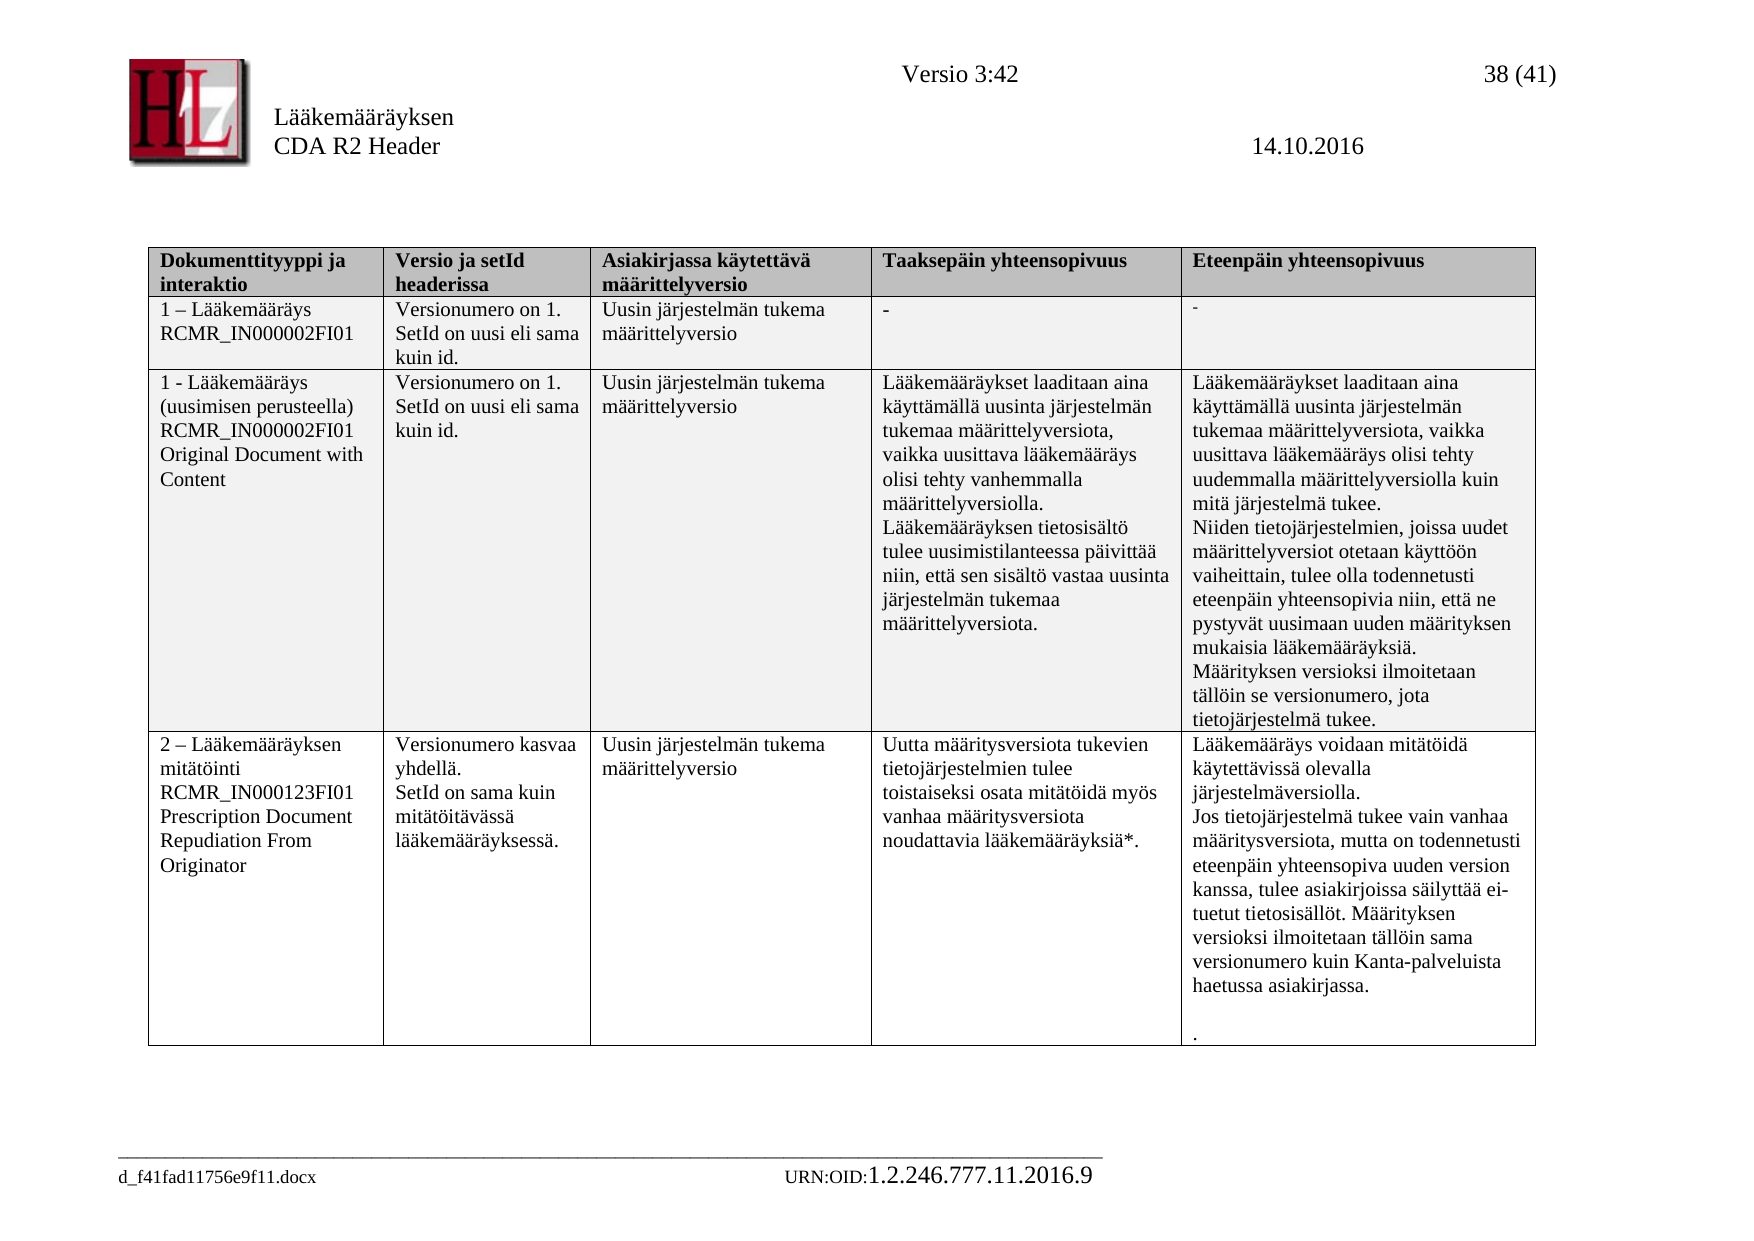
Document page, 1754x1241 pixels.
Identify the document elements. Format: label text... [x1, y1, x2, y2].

table_header Asiakirjassa käytettävä määrittelyversio [591, 248, 871, 296]
table_header Dokumenttityyppi ja interaktio [149, 248, 383, 296]
table_cell 1 – Lääkemääräys RCMR_IN000002FI01 [149, 297, 383, 369]
table_cell Lääkemääräykset laaditaan aina käyttämällä uusinta järjestelmän tukemaa määrittelyversiota, vaikka uusittava lääkemääräys olisi tehty uudemmalla määrittelyversiolla kuin mitä järjestelmä tukee. Niiden tietojärjestelmien, joissa uudet määrittelyversiot otetaan käyttöön vaiheittain, tulee olla todennetusti eteenpäin yhteensopivia niin, että ne pystyvät uusimaan uuden määrityksen mukaisia lääkemääräyksiä. Määrityksen versioksi ilmoitetaan tällöin se versionumero, jota tietojärjestelmä tukee. [1182, 370, 1535, 731]
picture [129, 59, 252, 167]
table_cell 2 – Lääkemääräyksen mitätöinti RCMR_IN000123FI01 Prescription Document Repudiation From Originator [149, 732, 383, 1045]
table_cell - [1182, 297, 1535, 369]
table_cell Uusin järjestelmän tukema määrittelyversio [591, 732, 871, 1045]
table_cell Uusin järjestelmän tukema määrittelyversio [591, 297, 871, 369]
table_cell Lääkemääräys voidaan mitätöidä käytettävissä olevalla järjestelmäversiolla. Jos tietojärjestelmä tukee vain vanhaa määritysversiota, mutta on todennetusti eteenpäin yhteensopiva uuden version kanssa, tulee asiakirjoissa säilyttää ei-tuetut tietosisällöt. Määrityksen versioksi ilmoitetaan tällöin sama versionumero kuin Kanta-palveluista haetussa asiakirjassa. . [1182, 732, 1535, 1045]
table_cell Versionumero kasvaa yhdellä. SetId on sama kuin mitätöitävässä lääkemääräyksessä. [384, 732, 590, 1045]
table_cell Versionumero on 1. SetId on uusi eli sama kuin id. [384, 370, 590, 731]
table_header Eteenpäin yhteensopivuus [1182, 248, 1535, 296]
table_cell Uutta määritysversiota tukevien tietojärjestelmien tulee toistaiseksi osata mitätöidä myös vanhaa määritysversiota noudattavia lääkemääräyksiä*. [872, 732, 1181, 1045]
table_cell Versionumero on 1. SetId on uusi eli sama kuin id. [384, 297, 590, 369]
table_header Taaksepäin yhteensopivuus [872, 248, 1181, 296]
table_cell Lääkemääräykset laaditaan aina käyttämällä uusinta järjestelmän tukemaa määrittelyversiota, vaikka uusittava lääkemääräys olisi tehty vanhemmalla määrittelyversiolla. Lääkemääräyksen tietosisältö tulee uusimistilanteessa päivittää niin, että sen sisältö vastaa uusinta järjestelmän tukemaa määrittelyversiota. [872, 370, 1181, 731]
table_cell 1 - Lääkemääräys (uusimisen perusteella) RCMR_IN000002FI01 Original Document with Content [149, 370, 383, 731]
table_header Versio ja setId headerissa [384, 248, 590, 296]
table_cell Uusin järjestelmän tukema määrittelyversio [591, 370, 871, 731]
table_cell - [872, 297, 1181, 369]
